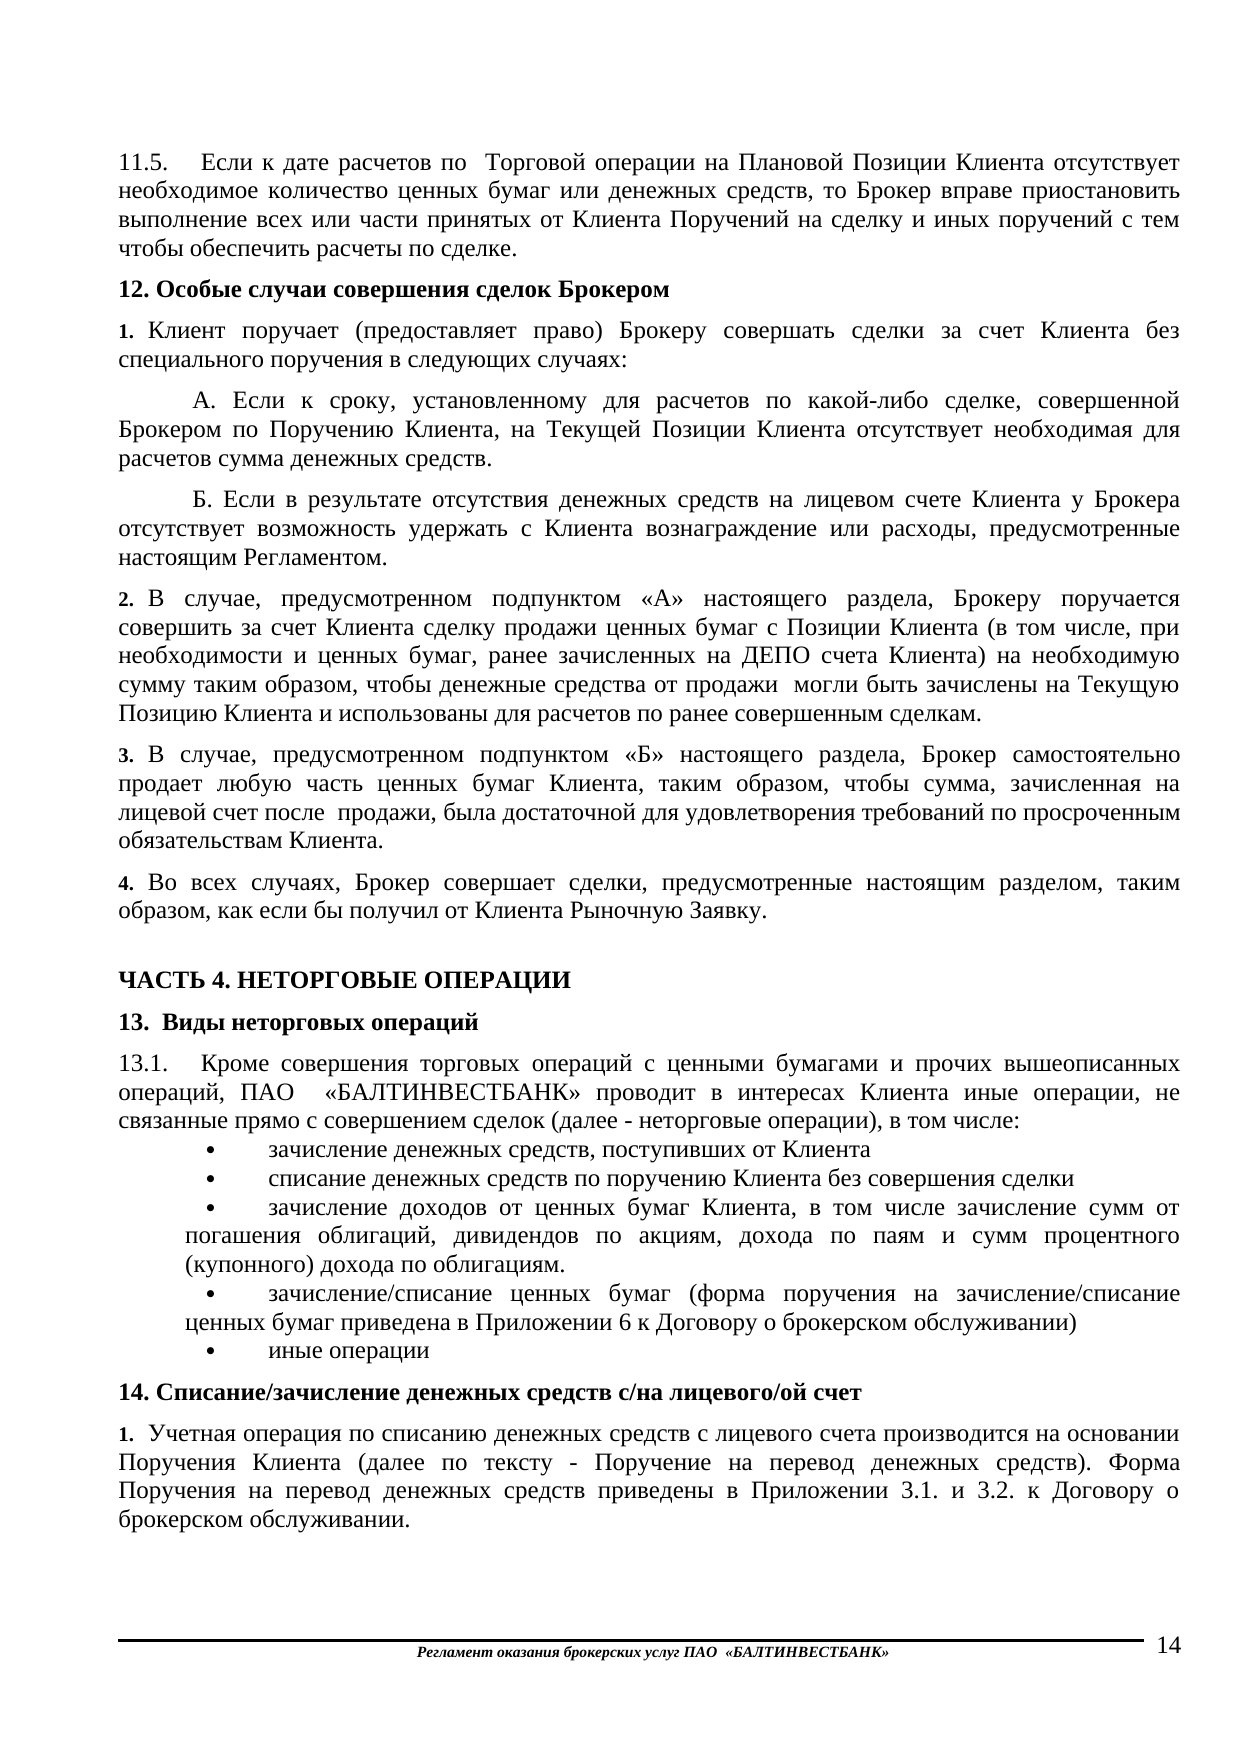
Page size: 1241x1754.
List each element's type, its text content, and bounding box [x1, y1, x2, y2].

text Б. Если в результате отсутствия денежных средств на лицевом счете Клиента у Брокера отсутствует возможность удержать с Клиента вознаграждение или расходы, предусмотренные настоящим Регламентом. [118, 484, 1181, 571]
list Если к дате расчетов по Торговой операции на Плановой Позиции Клиента отсутствует необходимое количество ценных бумаг или денежных средств, то Брокер вправе приостановить выполнение всех или части принятых от Клиента Поручений на сделку и иных поручений с тем чтобы обеспечить расчеты по сделке. [118, 147, 1181, 262]
list Клиент поручает (предоставляет право) Брокеру совершать сделки за счет Клиента без специального поручения в следующих случаях: [118, 316, 1181, 373]
list В случае, предусмотренном подпунктом «Б» настоящего раздела, Брокер самостоятельно продает любую часть ценных бумаг Клиента, таким образом, чтобы сумма, зачисленная на лицевой счет после продажи, была достаточной для удовлетворения требований по просроченным обязательствам Клиента. [118, 739, 1181, 854]
list зачисление доходов от ценных бумаг Клиента, в том числе зачисление сумм от погашения облигаций, дивидендов по акциям, дохода по паям и сумм процентного (купонного) дохода по облигациям. [185, 1192, 1181, 1278]
list зачисление/списание ценных бумаг (форма поручения на зачисление/списание ценных бумаг приведена в Приложении 6 к Договору о брокерском обслуживании) [185, 1278, 1181, 1336]
list Кроме совершения торговых операций с ценными бумагами и прочих вышеописанных операций, ПАО «БАЛТИНВЕСТБАНК» проводит в интересах Клиента иные операции, не связанные прямо с совершением сделок (далее - неторговые операции), в том числе: [118, 1048, 1181, 1134]
text А. Если к сроку, установленному для расчетов по какой-либо сделке, совершенной Брокером по Поручению Клиента, на Текущей Позиции Клиента отсутствует необходимая для расчетов сумма денежных средств. [118, 386, 1181, 472]
list иные операции [185, 1336, 1181, 1364]
list списание денежных средств по поручению Клиента без совершения сделки [185, 1163, 1181, 1192]
list Во всех случаях, Брокер совершает сделки, предусмотренные настоящим разделом, таким образом, как если бы получил от Клиента Рыночную Заявку. [118, 867, 1181, 924]
text Особые случаи совершения сделок Брокером [118, 274, 1181, 303]
list Учетная операция по списанию денежных средств с лицевого счета производится на основании Поручения Клиента (далее по тексту - Поручение на перевод денежных средств). Форма Поручения на перевод денежных средств приведены в Приложении 3.1. и 3.2. к Договору о брокерском обслуживании. [118, 1418, 1181, 1533]
text Часть 4. Неторговые операции [118, 966, 1181, 994]
list В случае, предусмотренном подпунктом «А» настоящего раздела, Брокеру поручается совершить за счет Клиента сделку продажи ценных бумаг с Позиции Клиента (в том числе, при необходимости и ценных бумаг, ранее зачисленных на ДЕПО счета Клиента) на необходимую сумму таким образом, чтобы денежные средства от продажи могли быть зачислены на Текущую Позицию Клиента и использованы для расчетов по ранее совершенным сделкам. [118, 583, 1181, 727]
text Виды неторговых операций [118, 1007, 1181, 1036]
list зачисление денежных средств, поступивших от Клиента [185, 1134, 1181, 1163]
text Списание/зачисление денежных средств с/на лицевого/ой счет [118, 1377, 1181, 1406]
